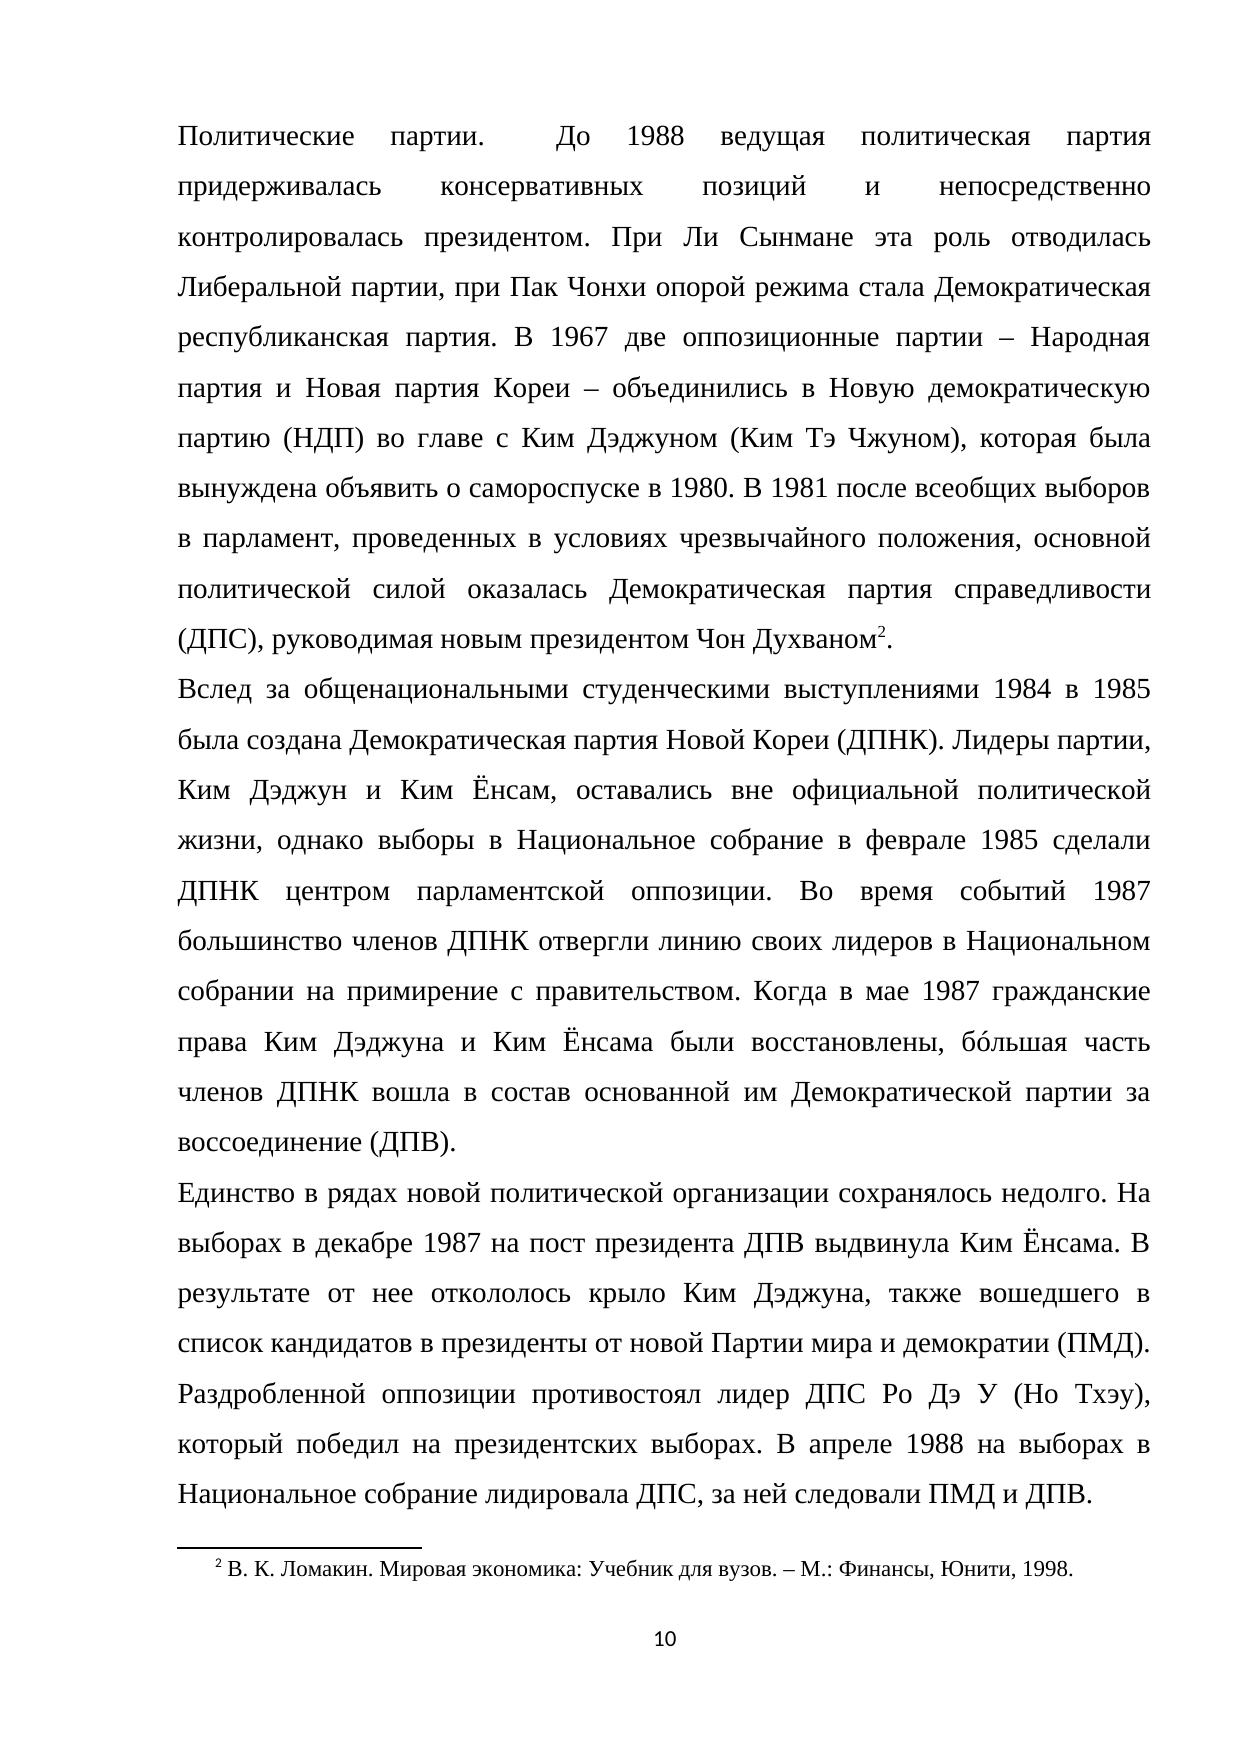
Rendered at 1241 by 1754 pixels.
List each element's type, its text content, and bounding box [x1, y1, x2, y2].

text Единство в рядах новой политической организации сохранялось недолго. На выборах в декабре 1987 на пост президента ДПВ выдвинула Ким Ёнсама. В результате от нее откололось крыло Ким Дэджуна, также вошедшего в список кандидатов в президенты от новой Партии мира и демократии (ПМД). Раздробленной оппозиции противостоял лидер ДПС Ро Дэ У (Но Тхэу), который победил на президентских выборах. В апреле 1988 на выборах в Национальное собрание лидировала ДПС, за ней следовали ПМД и ДПВ. [177, 1175, 1152, 1510]
text Политические партии. До 1988 ведущая политическая партия придерживалась консервативных позиций и непосредственно контролировалась президентом. При Ли Сынмане эта роль отводилась Либеральной партии, при Пак Чонхи опорой режима стала Демократическая республиканская партия. В 1967 две оппозиционные партии – Народная партия и Новая партия Кореи – объединились в Новую демократическую партию (НДП) во главе с Ким Дэджуном (Ким Тэ Чжуном), которая была вынуждена объявить о самороспуске в 1980. В 1981 после всеобщих выборов в парламент, проведенных в условиях чрезвычайного положения, основной политической силой оказалась Демократическая партия справедливости (ДПС), руководимая новым президентом Чон Духваном. [177, 118, 1152, 655]
text Вслед за общенациональными студенческими выступлениями 1984 в 1985 была создана Демократическая партия Новой Кореи (ДПНК). Лидеры партии, Ким Дэджун и Ким Ёнсам, оставались вне официальной политической жизни, однако выборы в Национальное собрание в феврале 1985 сделали ДПНК центром парламентской оппозиции. Во время событий 1987 большинство членов ДПНК отвергли линию своих лидеров в Национальном собрании на примирение с правительством. Когда в мае 1987 гражданские права Ким Дэджуна и Ким Ёнсама были восстановлены, бóльшая часть членов ДПНК вошла в состав основанной им Демократической партии за воссоединение (ДПВ). [177, 672, 1152, 1158]
